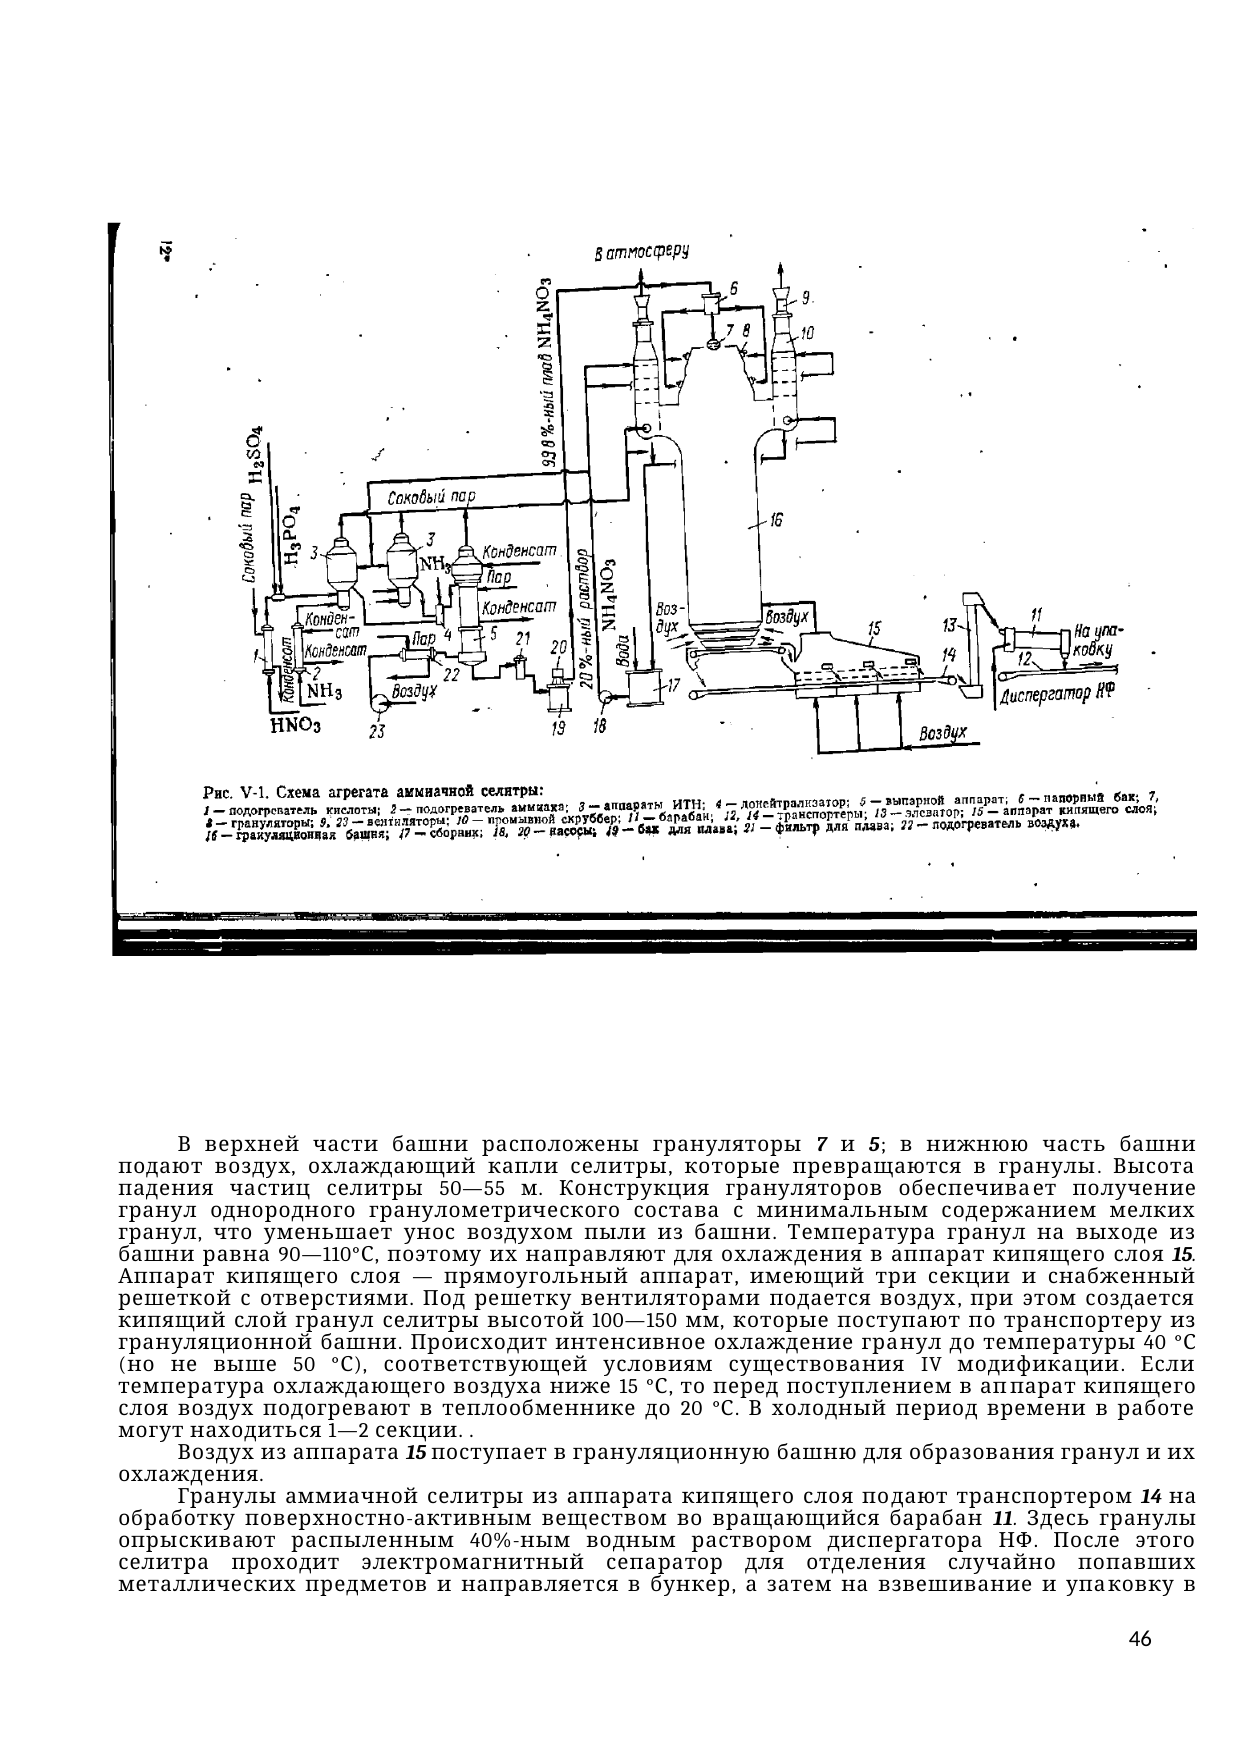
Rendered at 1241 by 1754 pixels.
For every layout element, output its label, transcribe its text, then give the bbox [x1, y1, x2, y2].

text В верхней части башни расположены грануляторы 7 и 5; в нижнюю часть башни подают воздух, охлаждающий капли селитры, которые превращаются в гранулы. Высота падения частиц селитры 50—55 м. Конструкция грануляторов обеспечивает получение гранул однородного гранулометрического состава с минимальным содержанием мелких гранул, что уменьшает унос воздухом пыли из башни. Температура гранул на выходе из башни равна 90—110°С, поэтому их направляют для охлаждения в аппарат кипящего слоя 15. Аппарат кипящего слоя — прямоугольный аппарат, имеющий три секции и снабженный решеткой с отверстиями. Под решетку вентиляторами подается воздух, при этом создается кипящий слой гранул селитры высотой 100—150 мм, которые поступают по транспортеру из грануляционной башни. Происходит интенсивное охлаждение гранул до температуры 40 °С (но не выше 50 °С), соответствующей условиям существования IV модификации. Если температура охлаждающего воздуха ниже 15 °С, то перед поступлением в аппарат кипящего слоя воздух подогревают в теплообменнике до 20 °С. В холодный период времени в работе могут находиться 1—2 секции. . [118, 1134, 1196, 1442]
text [118, 1486, 1196, 1596]
picture [109, 223, 1197, 956]
text Воздух из аппарата 15 поступает в грануляционную башню для образования гранул и их охлаждения. [118, 1442, 1196, 1486]
